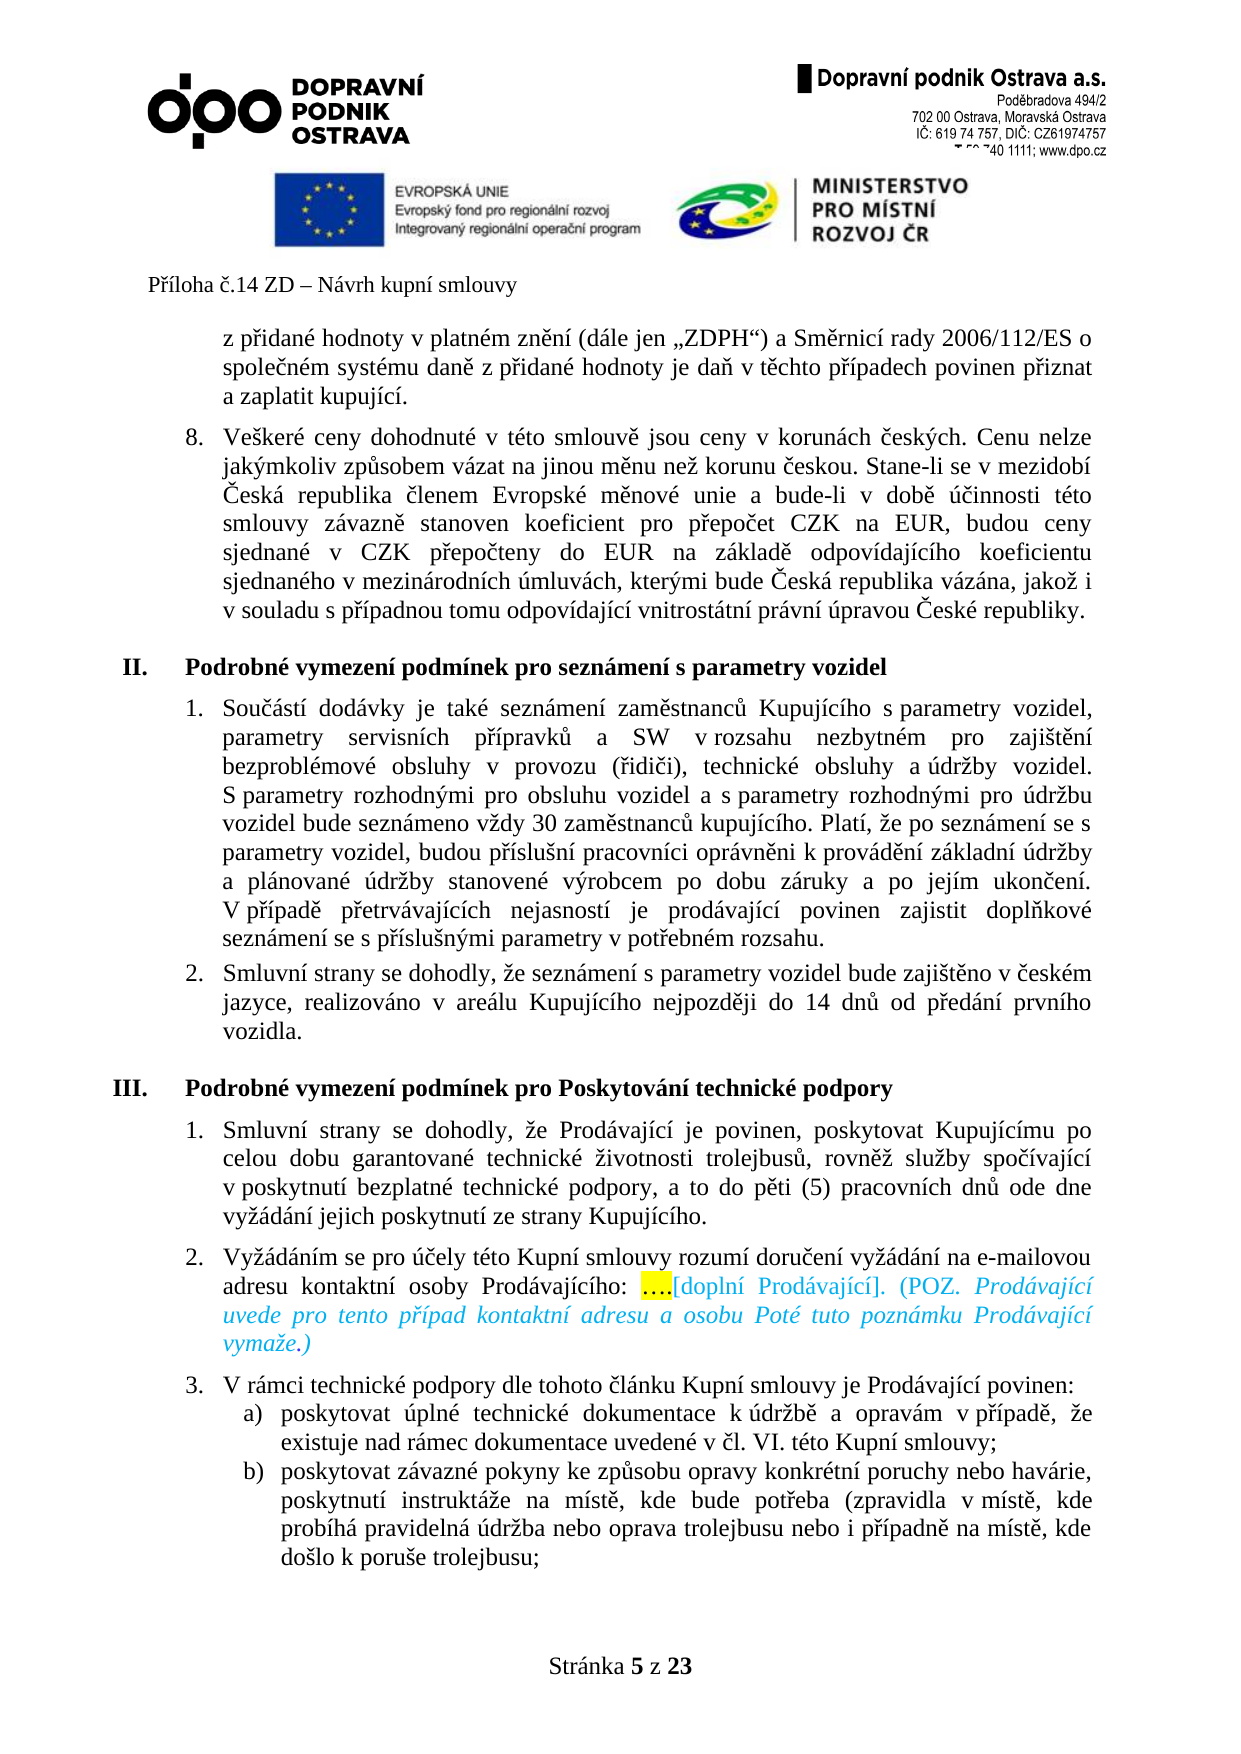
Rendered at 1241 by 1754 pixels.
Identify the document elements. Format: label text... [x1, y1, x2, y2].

list Podrobné vymezení podmínek pro seznámení s parametry vozidel [148, 652, 1092, 681]
list Vyžádáním se pro účely této Kupní smlouvy rozumí doručení vyžádání na e-mailovou adresu kontaktní osoby Prodávajícího: ….[doplní Prodávající]. (POZ. Prodávající uvede pro tento případ kontaktní adresu a osobu Poté tuto poznámku Prodávající vymaže.) [185, 1242, 1092, 1357]
list Smluvní strany se dohodly, že Prodávající je povinen, poskytovat Kupujícímu po celou dobu garantované technické životnosti trolejbusů, rovněž služby spočívající v poskytnutí bezplatné technické podpory, a to do pěti (5) pracovních dnů ode dne vyžádání jejich poskytnutí ze strany Kupujícího. [185, 1115, 1092, 1230]
list V rámci technické podpory dle tohoto článku Kupní smlouvy je Prodávající povinen: [185, 1370, 1092, 1398]
list Smluvní strany se dohodly, že seznámení s parametry vozidel bude zajištěno v českém jazyce, realizováno v areálu Kupujícího nejpozději do 14 dnů od předání prvního vozidla. [185, 958, 1092, 1045]
list Veškeré ceny dohodnuté v této smlouvě jsou ceny v korunách českých. Cenu nelze jakýmkoliv způsobem vázat na jinou měnu než korunu českou. Stane-li se v mezidobí Česká republika členem Evropské měnové unie a bude-li v době účinnosti této smlouvy závazně stanoven koeficient pro přepočet CZK na EUR, budou ceny sjednané v CZK přepočteny do EUR na základě odpovídajícího koeficientu sjednaného v mezinárodních úmluvách, kterými bude Česká republika vázána, jakož i v souladu s případnou tomu odpovídající vnitrostátní právní úpravou České republiky. [185, 422, 1092, 623]
picture [147, 64, 1106, 271]
list Součástí dodávky je také seznámení zaměstnanců Kupujícího s parametry vozidel, parametry servisních přípravků a SW v rozsahu nezbytném pro zajištění bezproblémové obsluhy v provozu (řidiči), technické obsluhy a údržby vozidel. S parametry rozhodnými pro obsluhu vozidel a s parametry rozhodnými pro údržbu vozidel bude seznámeno vždy 30 zaměstnanců kupujícího. Platí, že po seznámení se s parametry vozidel, budou příslušní pracovníci oprávněni k provádění základní údržby a plánované údržby stanovené výrobcem po dobu záruky a po jejím ukončení. V případě přetrvávajících nejasností je prodávající povinen zajistit doplňkové seznámení se s příslušnými parametry v potřebném rozsahu. [185, 693, 1092, 952]
list poskytovat úplné technické dokumentace k údržbě a opravám v případě, že existuje nad rámec dokumentace uvedené v čl. VI. této Kupní smlouvy; [243, 1398, 1092, 1456]
list Podrobné vymezení podmínek pro Poskytování technické podpory [148, 1073, 1092, 1102]
list poskytovat závazné pokyny ke způsobu opravy konkrétní poruchy nebo havárie, poskytnutí instruktáže na místě, kde bude potřeba (zpravidla v místě, kde probíhá pravidelná údržba nebo oprava trolejbusu nebo i případně na místě, kde došlo k poruše trolejbusu; [243, 1456, 1092, 1571]
